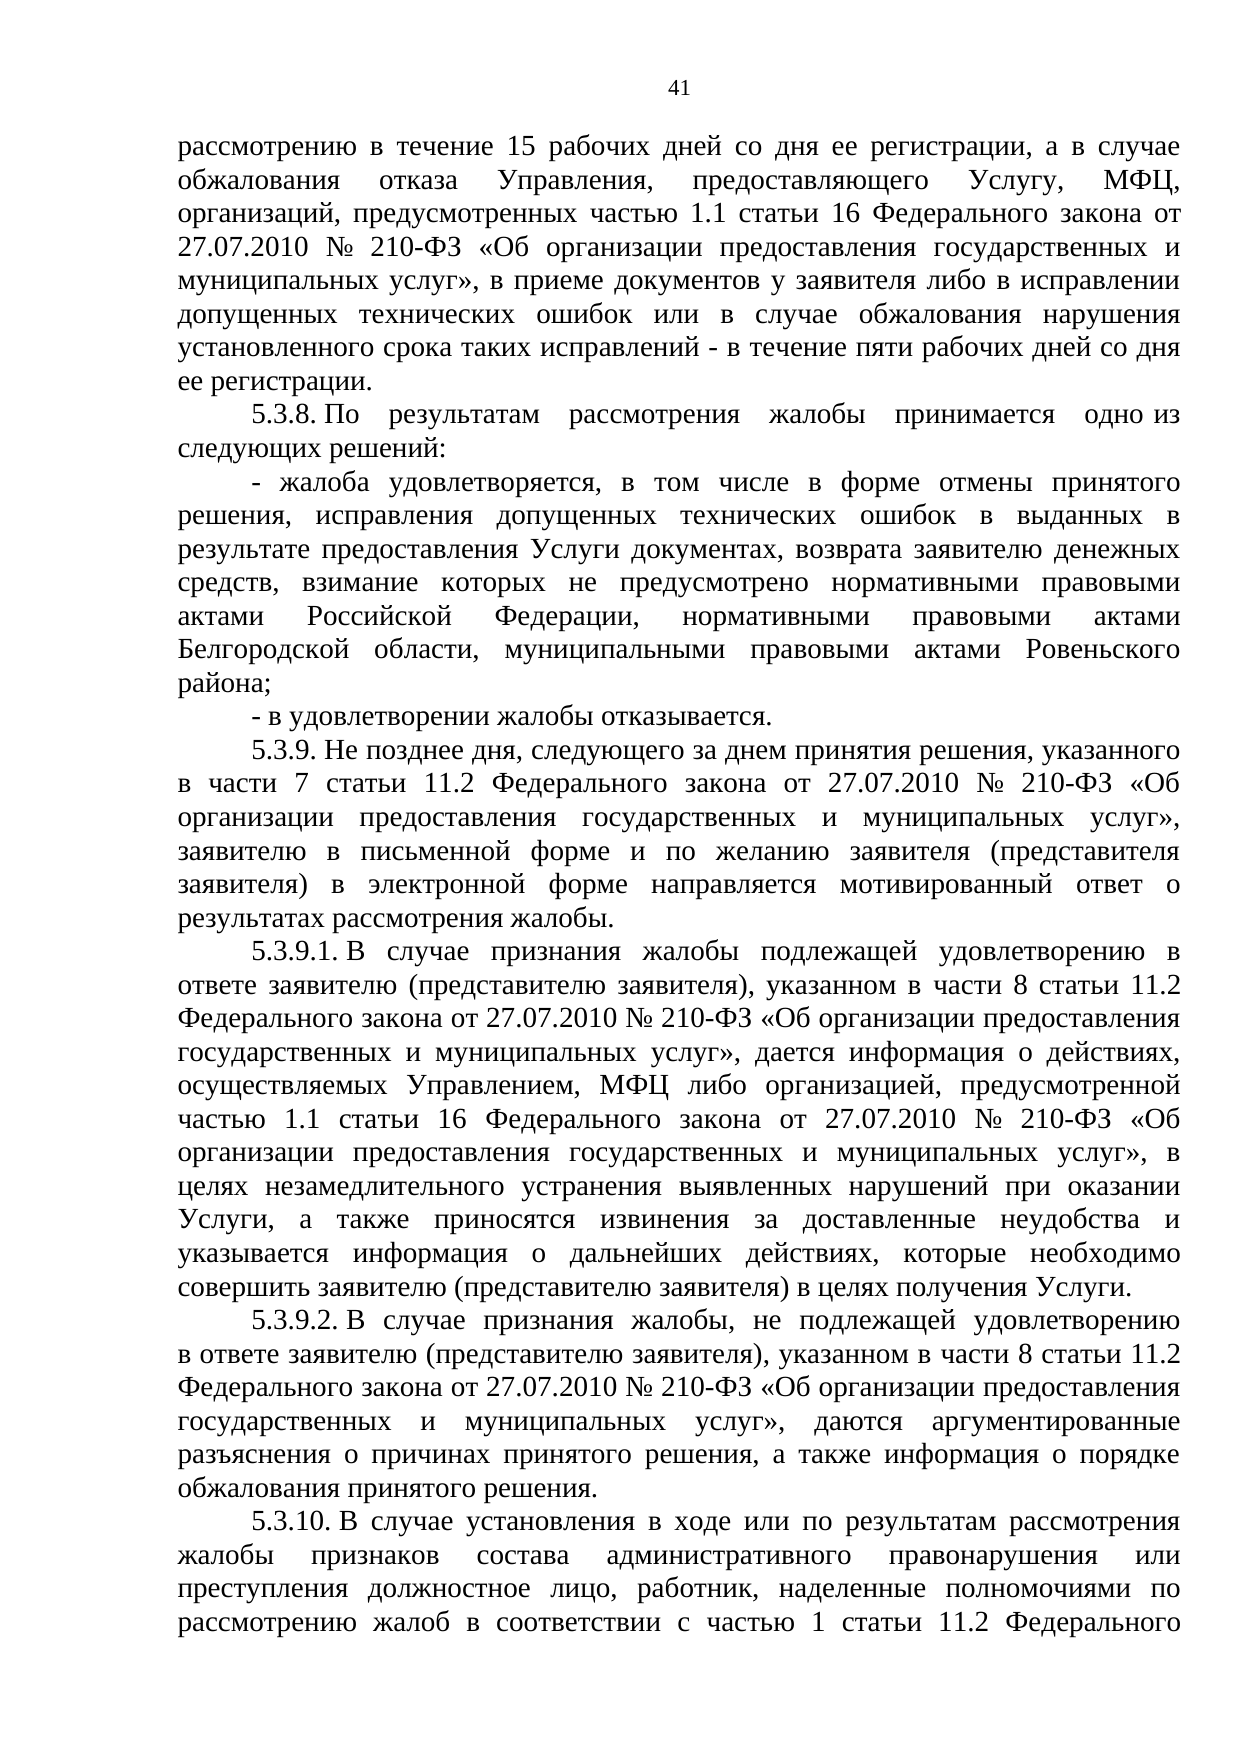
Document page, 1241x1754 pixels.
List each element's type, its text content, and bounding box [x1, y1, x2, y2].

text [177, 1503, 1181, 1638]
text 5.3.9.1. В случае признания жалобы подлежащей удовлетворению в ответе заявителю (представителю заявителя), указанном в части 8 статьи 11.2 Федерального закона от 27.07.2010 № 210-ФЗ «Об организации предоставления государственных и муниципальных услуг», дается информация о действиях, осуществляемых Управлением, МФЦ либо организацией, предусмотренной частью 1.1 статьи 16 Федерального закона от 27.07.2010 № 210-ФЗ «Об организации предоставления государственных и муниципальных услуг», в целях незамедлительного устранения выявленных нарушений при оказании Услуги, а также приносятся извинения за доставленные неудобства и указывается информация о дальнейших действиях, которые необходимо совершить заявителю (представителю заявителя) в целях получения Услуги. [177, 933, 1181, 1302]
text 5.3.9. Не позднее дня, следующего за днем принятия решения, указанного в части 7 статьи 11.2 Федерального закона от 27.07.2010 № 210-ФЗ «Об организации предоставления государственных и муниципальных услуг», заявителю в письменной форме и по желанию заявителя (представителя заявителя) в электронной форме направляется мотивированный ответ о результатах рассмотрения жалобы. [177, 732, 1181, 933]
text 5.3.9.2. В случае признания жалобы, не подлежащей удовлетворению в ответе заявителю (представителю заявителя), указанном в части 8 статьи 11.2 Федерального закона от 27.07.2010 № 210-ФЗ «Об организации предоставления государственных и муниципальных услуг», даются аргументированные разъяснения о причинах принятого решения, а также информация о порядке обжалования принятого решения. [177, 1302, 1181, 1503]
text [177, 128, 1181, 397]
text 5.3.8. По результатам рассмотрения жалобы принимается одно из следующих решений: [177, 397, 1181, 464]
text - жалоба удовлетворяется, в том числе в форме отмены принятого решения, исправления допущенных технических ошибок в выданных в результате предоставления Услуги документах, возврата заявителю денежных средств, взимание которых не предусмотрено нормативными правовыми актами Российской Федерации, нормативными правовыми актами Белгородской области, муниципальными правовыми актами Ровеньского района; [177, 464, 1181, 698]
text - в удовлетворении жалобы отказывается. [177, 698, 1181, 732]
